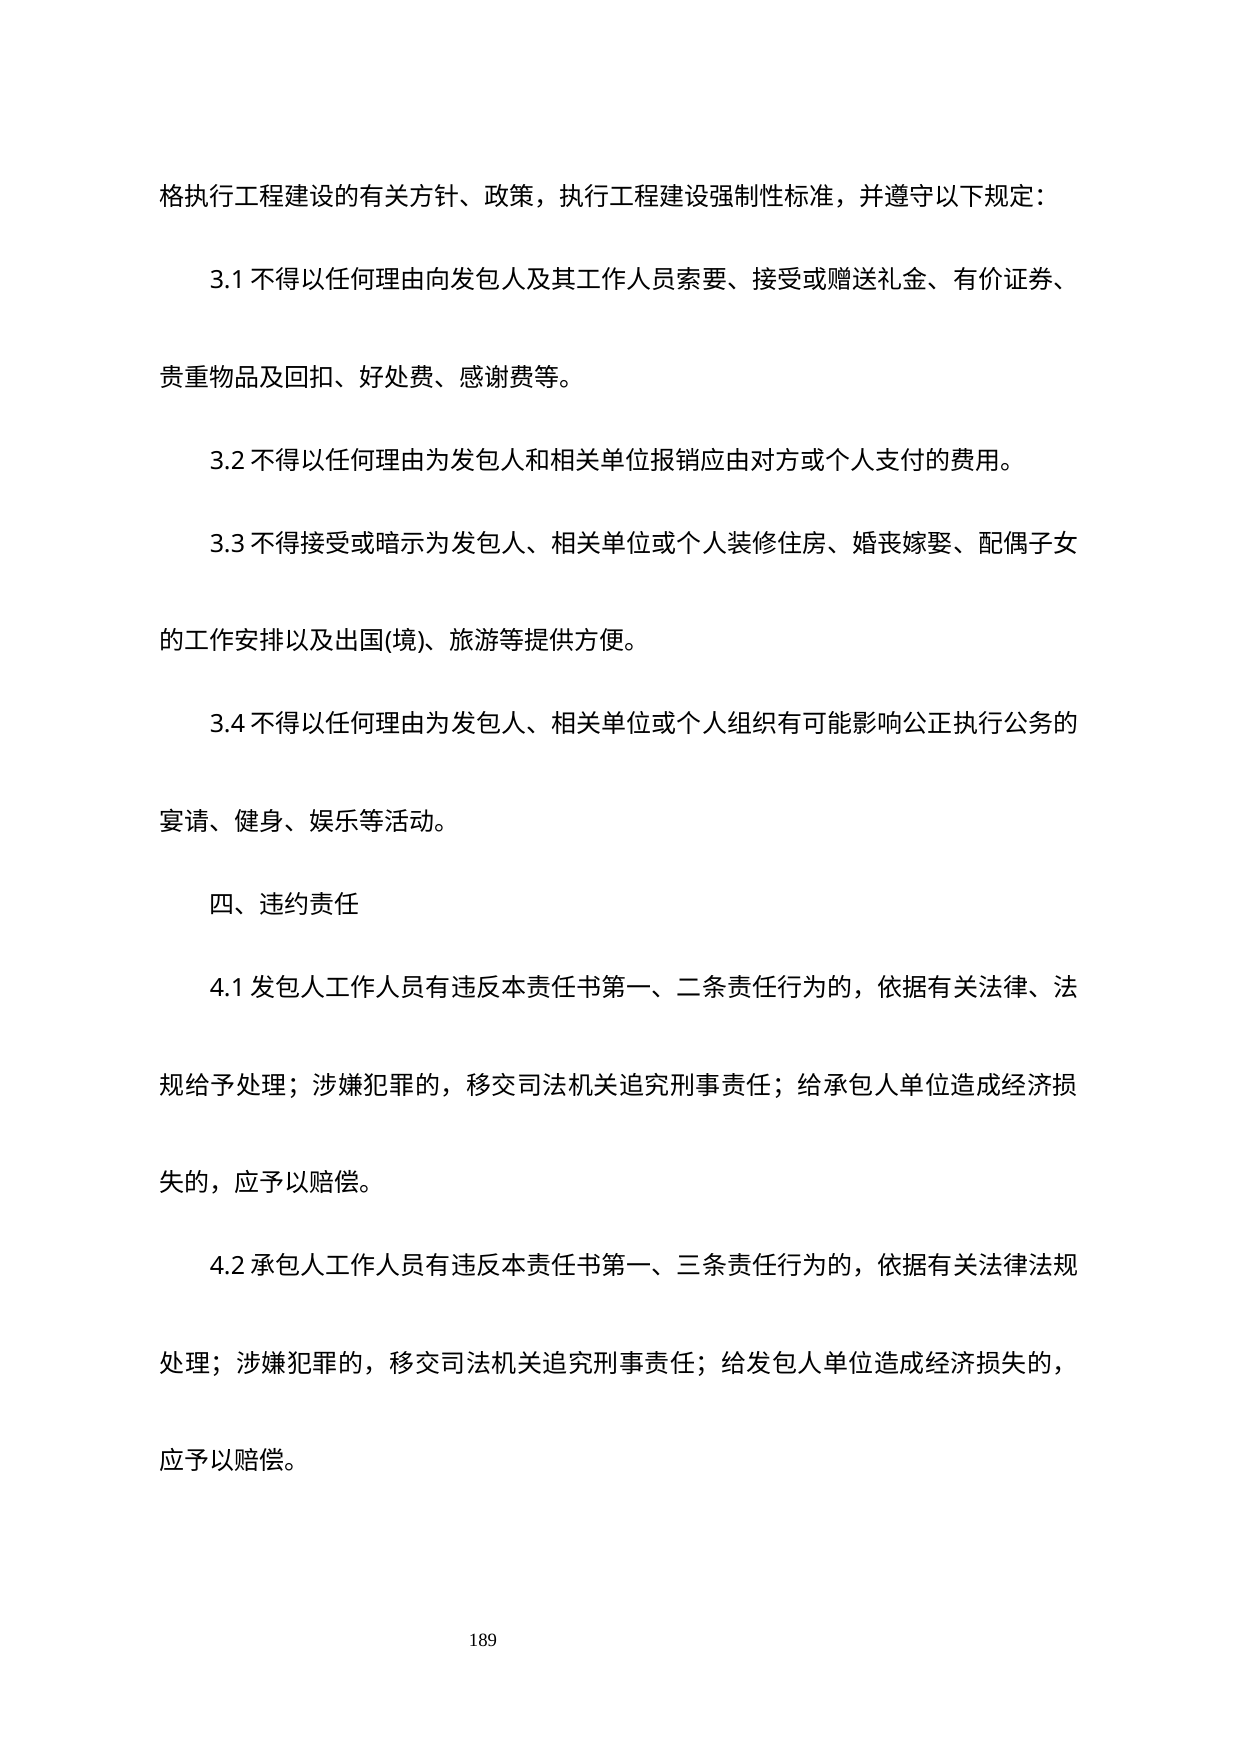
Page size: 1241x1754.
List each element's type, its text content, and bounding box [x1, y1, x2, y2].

text 4.2承包人工作人员有违反本责任书第一、三条责任行为的，依据有关法律法规处理；涉嫌犯罪的，移交司法机关追究刑事责任；给发包人单位造成经济损失的，应予以赔偿。 [159, 1231, 1078, 1491]
text 4.1发包人工作人员有违反本责任书第一、二条责任行为的，依据有关法律、法规给予处理；涉嫌犯罪的，移交司法机关追究刑事责任；给承包人单位造成经济损失的，应予以赔偿。 [159, 953, 1078, 1213]
text 3.1不得以任何理由向发包人及其工作人员索要、接受或赠送礼金、有价证券、贵重物品及回扣、好处费、感谢费等。 [159, 245, 1078, 408]
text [159, 162, 1078, 227]
text 3.4不得以任何理由为发包人、相关单位或个人组织有可能影响公正执行公务的宴请、健身、娱乐等活动。 [159, 689, 1078, 852]
text 四、违约责任 [159, 870, 1078, 935]
text 3.2不得以任何理由为发包人和相关单位报销应由对方或个人支付的费用。 [159, 426, 1078, 491]
text 3.3不得接受或暗示为发包人、相关单位或个人装修住房、婚丧嫁娶、配偶子女的工作安排以及出国(境)、旅游等提供方便。 [159, 509, 1078, 671]
